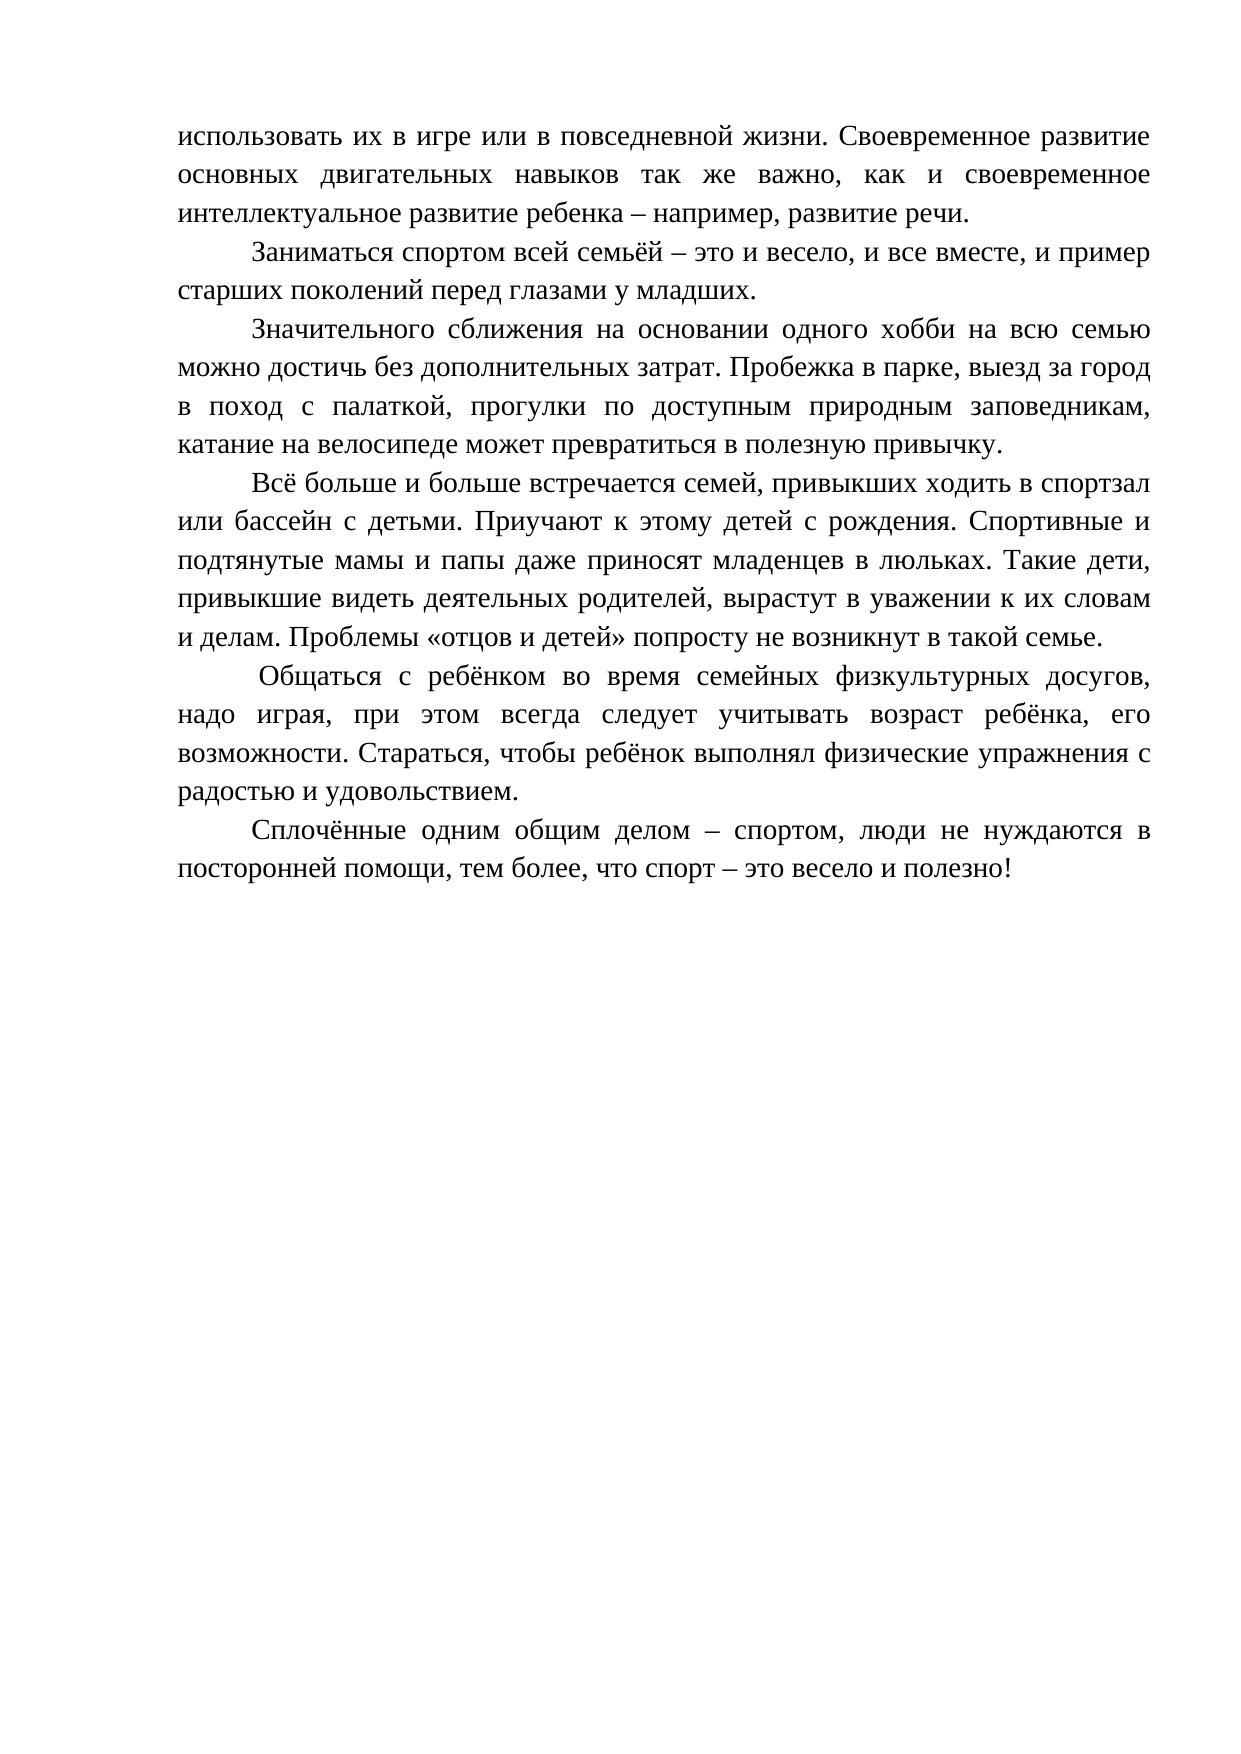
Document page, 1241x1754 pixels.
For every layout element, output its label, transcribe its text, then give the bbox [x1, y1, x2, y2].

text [177, 118, 1152, 229]
text Значительного сближения на основании одного хобби на всю семью можно достичь без дополнительных затрат. Пробежка в парке, выезд за город в поход с палаткой, прогулки по доступным природным заповедникам, катание на велосипеде может превратиться в полезную привычку. [177, 311, 1152, 460]
text Общаться с ребёнком во время семейных физкультурных досугов, надо играя, при этом всегда следует учитывать возраст ребёнка, его возможности. Стараться, чтобы ребёнок выполнял физические упражнения с радостью и удовольствием. [177, 658, 1152, 807]
text Сплочённые одним общим делом – спортом, люди не нуждаются в посторонней помощи, тем более, что спорт – это весело и полезно! [177, 812, 1152, 884]
text Всё больше и больше встречается семей, привыкших ходить в спортзал или бассейн с детьми. Приучают к этому детей с рождения. Спортивные и подтянутые мамы и папы даже приносят младенцев в люльках. Такие дети, привыкшие видеть деятельных родителей, вырастут в уважении к их словам и делам. Проблемы «отцов и детей» попросту не возникнут в такой семье. [177, 465, 1152, 653]
text Заниматься спортом всей семьёй – это и весело, и все вместе, и пример старших поколений перед глазами у младших. [177, 234, 1152, 306]
